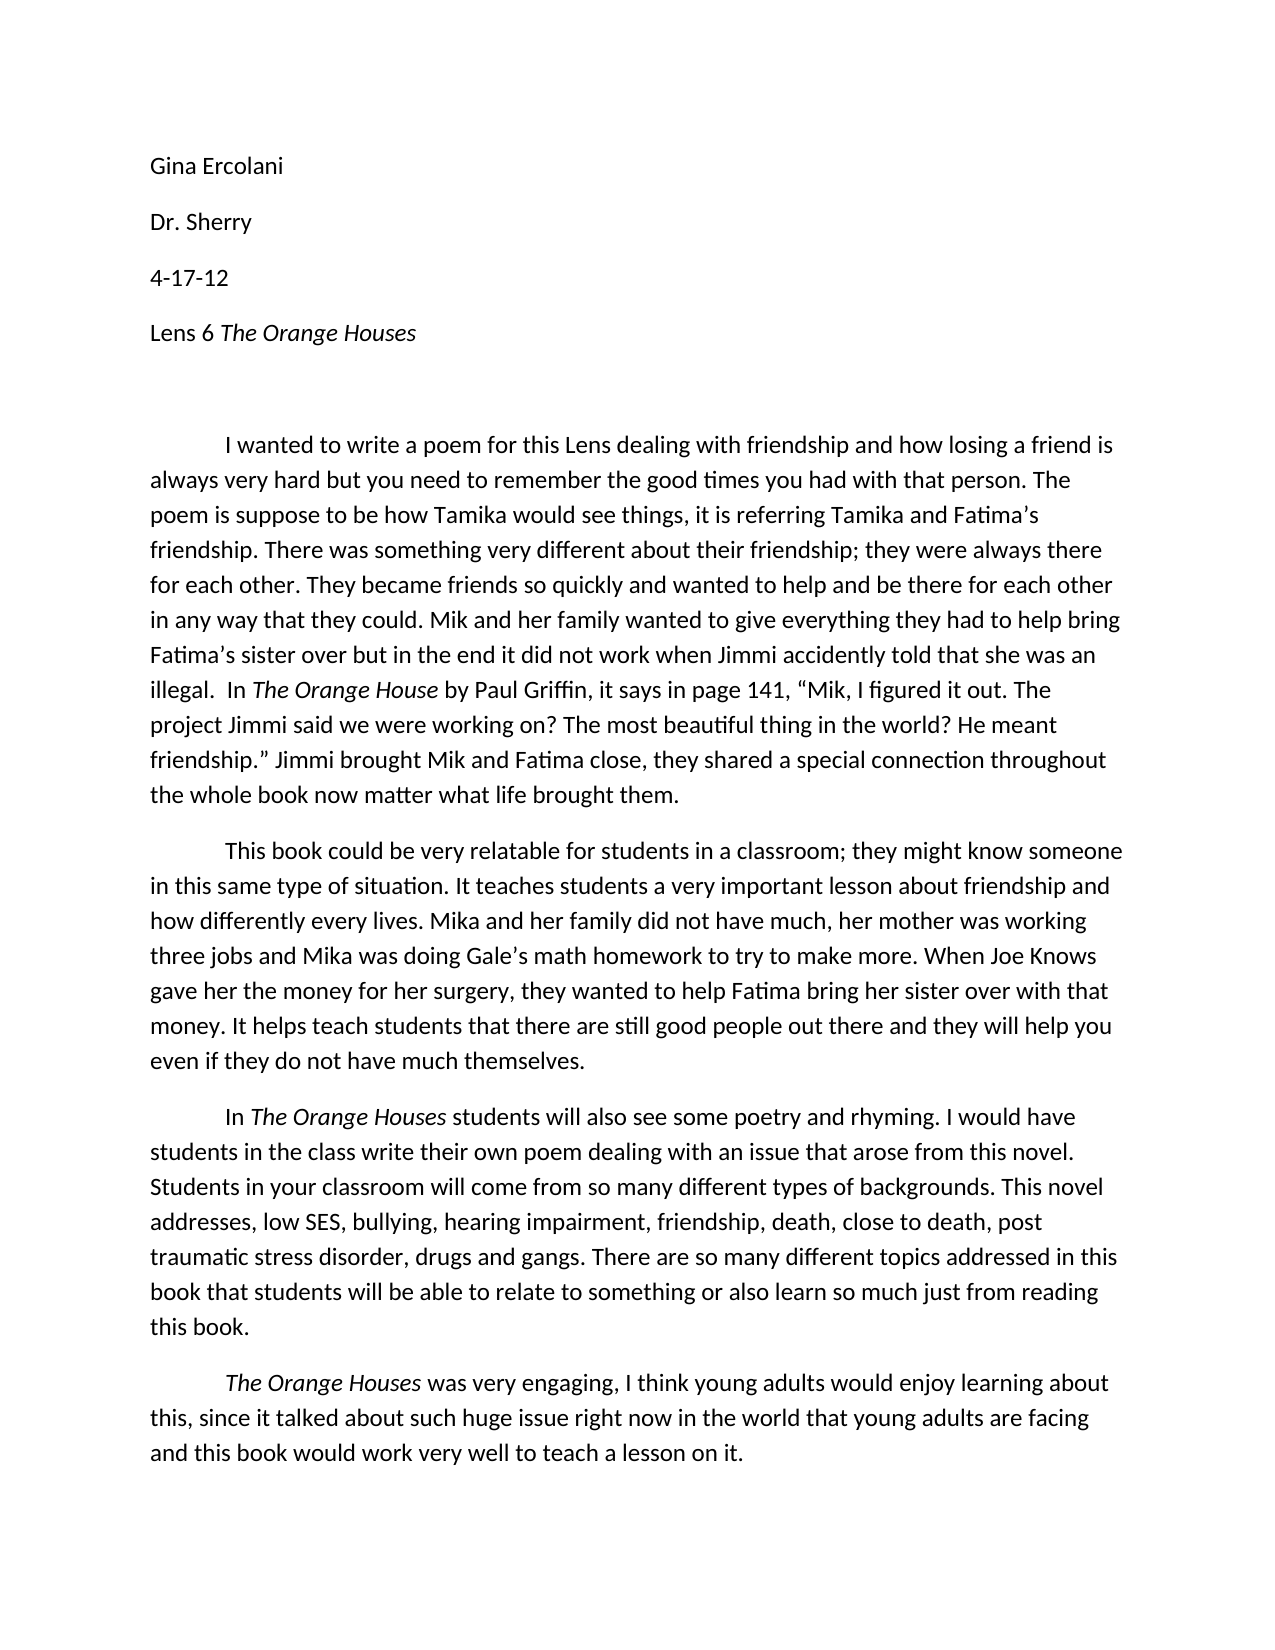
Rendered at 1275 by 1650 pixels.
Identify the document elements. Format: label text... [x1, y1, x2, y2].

text This book could be very relatable for students in a classroom; they might know someone in this same type of situation. It teaches students a very important lesson about friendship and how differently every lives. Mika and her family did not have much, her mother was working three jobs and Mika was doing Gale’s math homework to try to make more. When Joe Knows gave her the money for her surgery, they wanted to help Fatima bring her sister over with that money. It helps teach students that there are still good people out there and they will help you even if they do not have much themselves. [150, 835, 1125, 1076]
text The Orange Houses was very engaging, I think young adults would enjoy learning about this, since it talked about such huge issue right now in the world that young adults are facing and this book would work very well to teach a lesson on it. [150, 1367, 1125, 1467]
text In The Orange Houses students will also see some poetry and rhyming. I would have students in the class write their own poem dealing with an issue that arose from this novel. Students in your classroom will come from so many different types of backgrounds. This novel addresses, low SES, bullying, hearing impairment, friendship, death, close to death, post traumatic stress disorder, drugs and gangs. There are so many different topics addressed in this book that students will be able to relate to something or also learn so much just from reading this book. [150, 1101, 1125, 1341]
text 4-17-12 [150, 262, 1125, 292]
text I wanted to write a poem for this Lens dealing with friendship and how losing a friend is always very hard but you need to remember the good times you had with that person. The poem is suppose to be how Tamika would see things, it is referring Tamika and Fatima’s friendship. There was something very different about their friendship; they were always there for each other. They became friends so quickly and wanted to help and be there for each other in any way that they could. Mik and her family wanted to give everything they had to help bring Fatima’s sister over but in the end it did not work when Jimmi accidently told that she was an illegal. In The Orange House by Paul Griffin, it says in page 141, “Mik, I figured it out. The project Jimmi said we were working on? The most beautiful thing in the world? He meant friendship.” Jimmi brought Mik and Fatima close, they shared a special connection throughout the whole book now matter what life brought them. [150, 429, 1125, 810]
text Lens 6 The Orange Houses [150, 317, 1125, 348]
text Dr. Sherry [150, 206, 1125, 236]
text Gina Ercolani [150, 150, 1125, 181]
